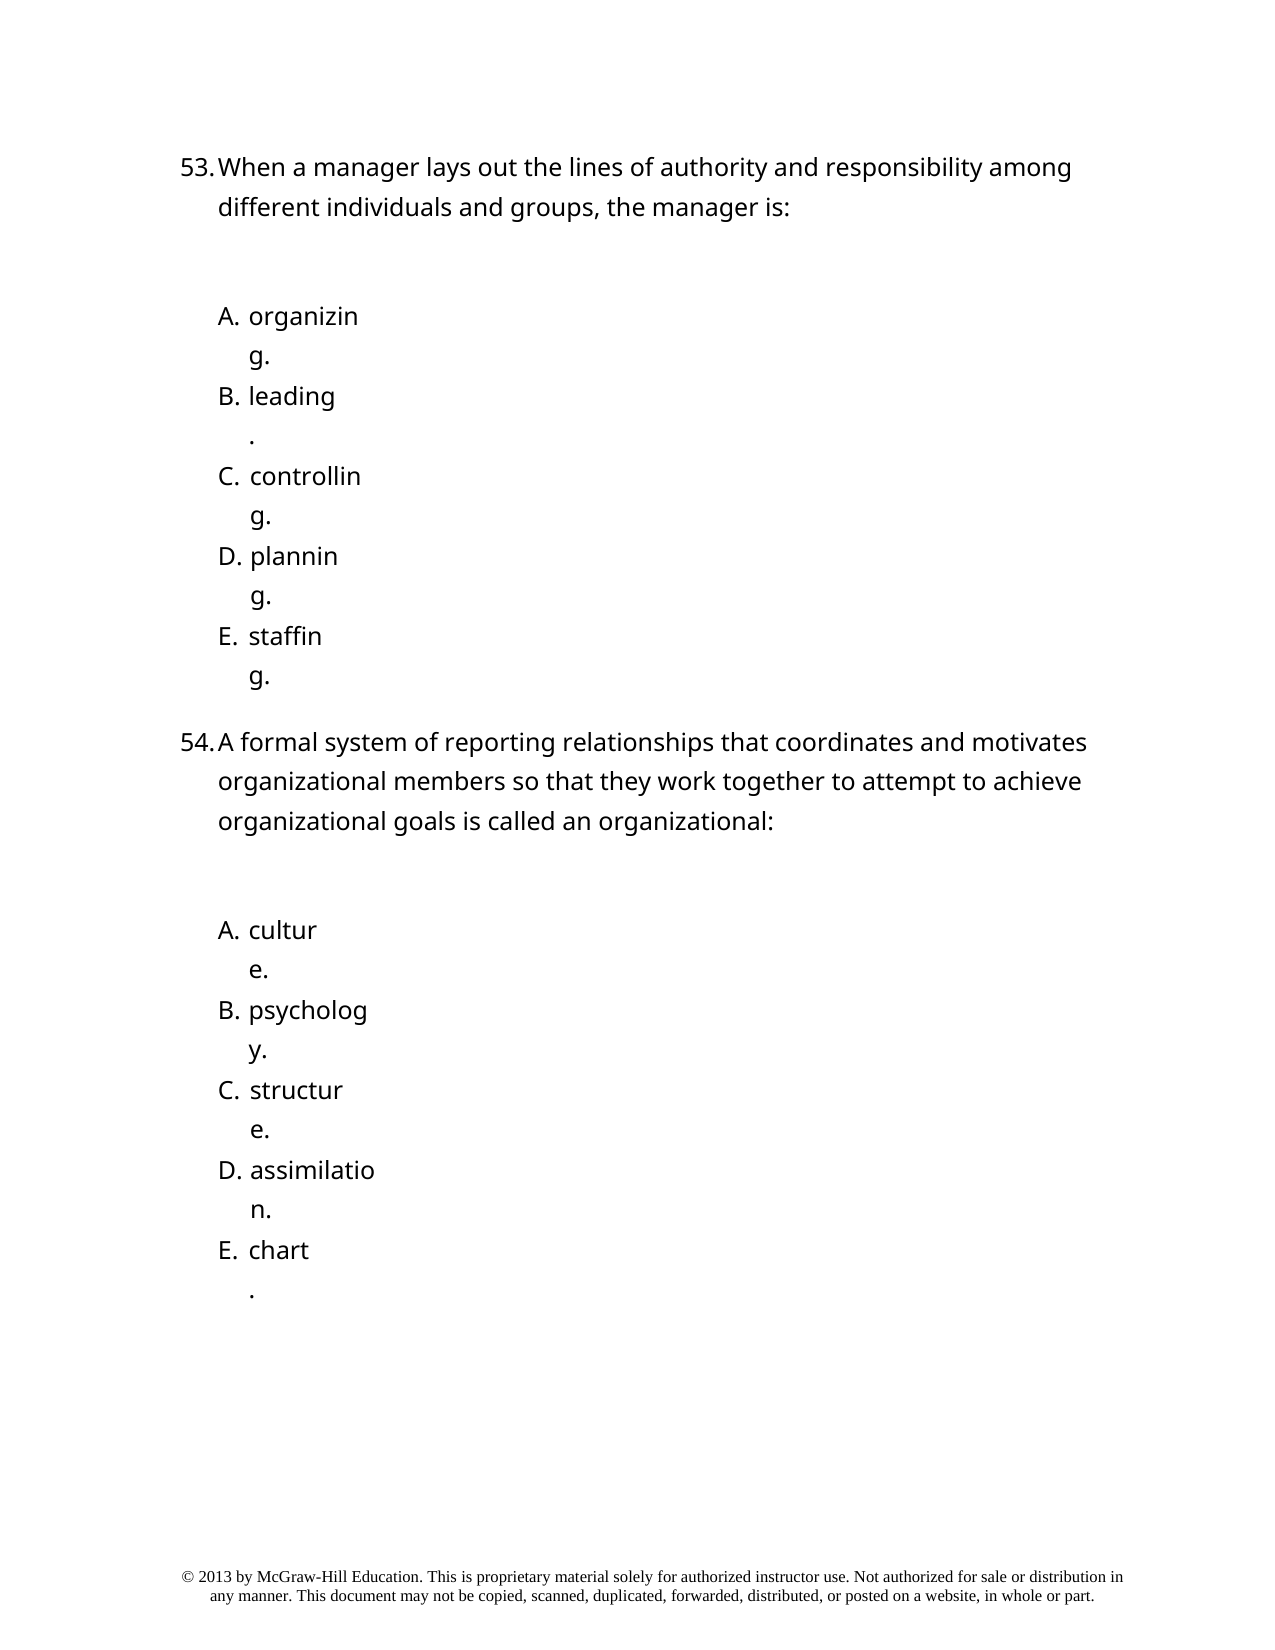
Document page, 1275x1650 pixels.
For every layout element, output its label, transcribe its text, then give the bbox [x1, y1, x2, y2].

table_header When a manager lays out the lines of authority and responsibility among different individuals and groups, the manager is: [218, 150, 1125, 696]
table_header 54. [180, 725, 218, 1309]
table_header A formal system of reporting relationships that coordinates and motivates organizational members so that they work together to attempt to achieve organizational goals is called an organizational: [218, 725, 1125, 1309]
table_header 53. [180, 150, 218, 696]
